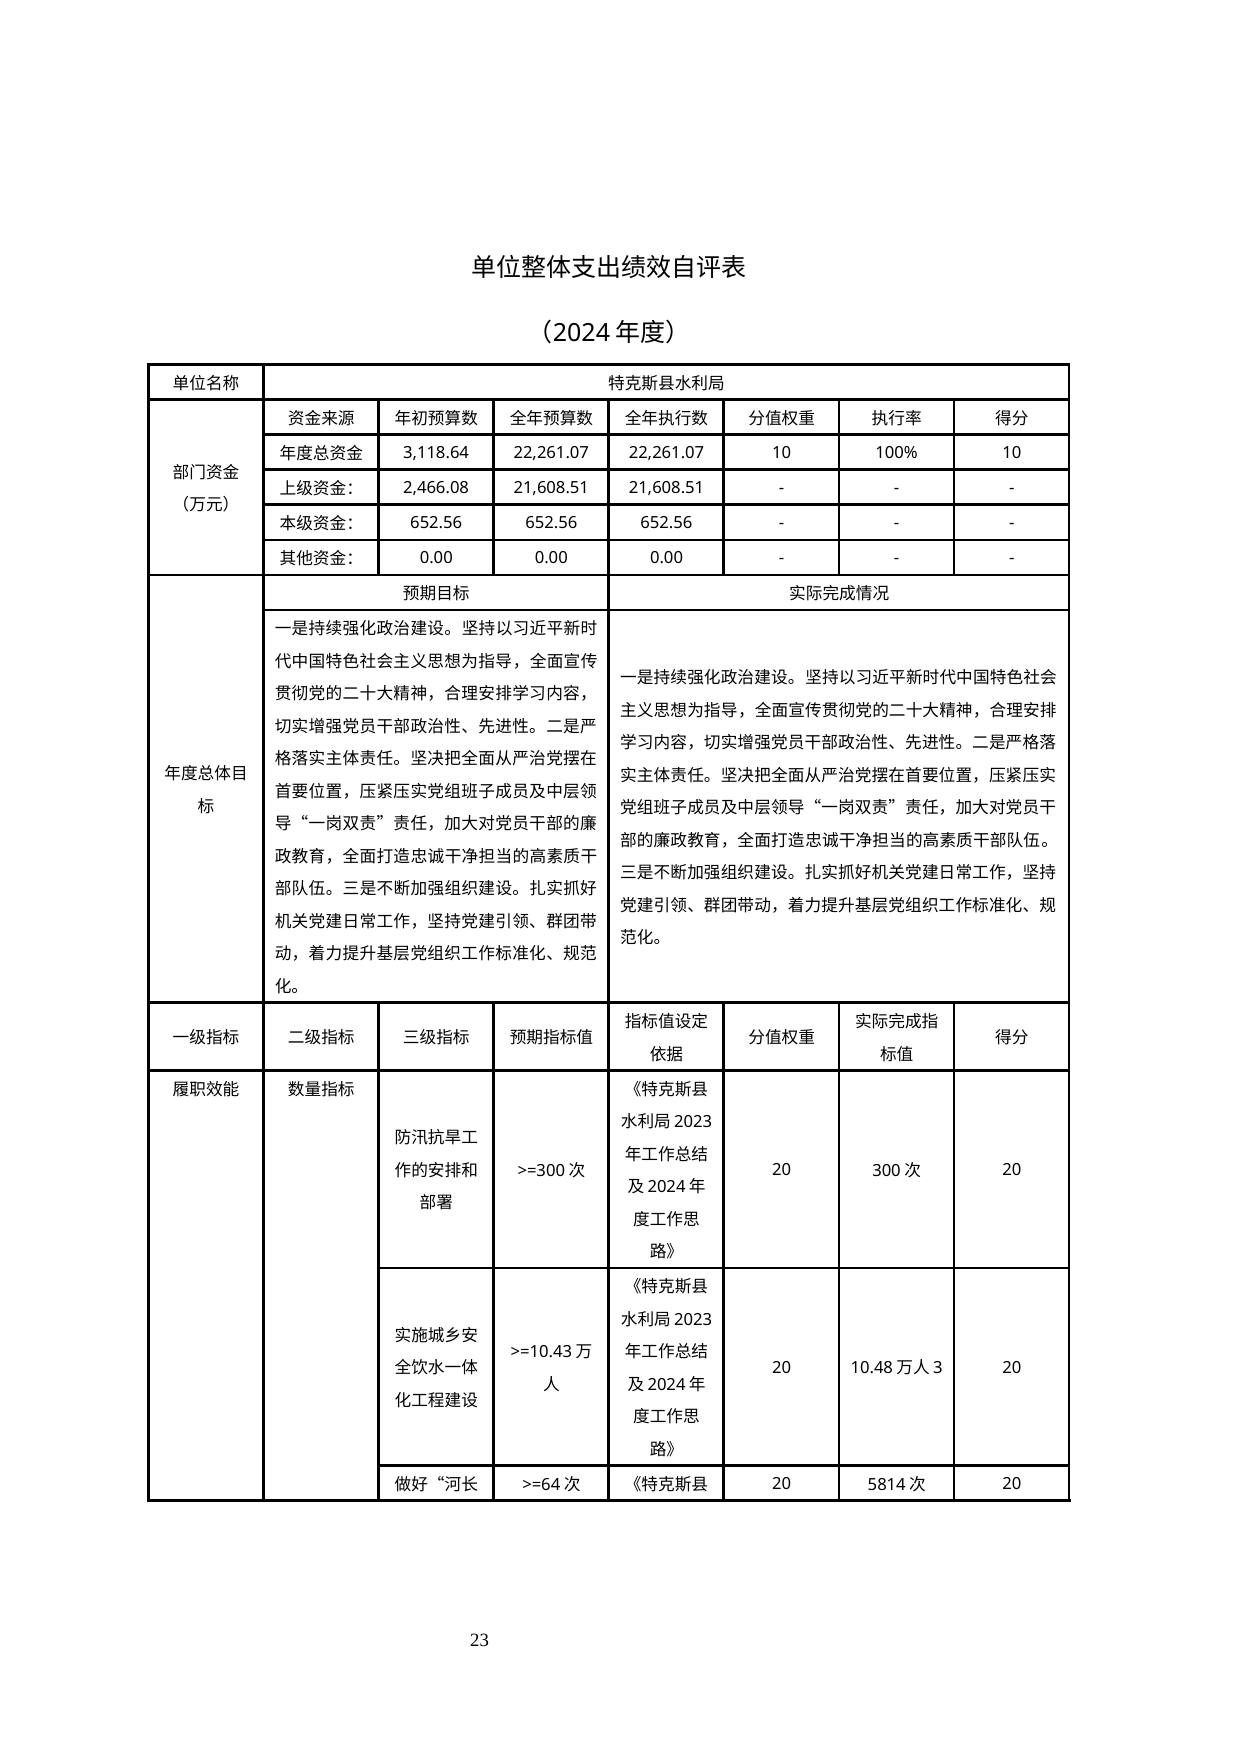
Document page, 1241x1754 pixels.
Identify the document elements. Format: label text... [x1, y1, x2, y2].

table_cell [610, 1467, 722, 1499]
table_cell 其他资金： [265, 541, 377, 573]
table_cell 652.56 [380, 506, 492, 538]
table_cell 20 [725, 1269, 838, 1464]
table_cell 0.00 [495, 541, 607, 573]
table_cell 21,608.51 [495, 471, 607, 503]
table_cell 0.00 [610, 541, 722, 573]
table_cell - [955, 471, 1068, 503]
table_cell 20 [725, 1072, 838, 1266]
table_cell 年度总资金 [265, 436, 377, 468]
table_cell 10 [725, 436, 838, 468]
table_cell 得分 [955, 401, 1068, 433]
table_cell - [955, 541, 1068, 573]
table_cell - [840, 471, 953, 503]
table_cell 一是持续强化政治建设。坚持以习近平新时代中国特色社会主义思想为指导，全面宣传贯彻党的二十大精神，合理安排学习内容，切实增强党员干部政治性、先进性。二是严格落实主体责任。坚决把全面从严治党摆在首要位置，压紧压实党组班子成员及中层领导“一岗双责”责任，加大对党员干部的廉政教育，全面打造忠诚干净担当的高素质干部队伍。三是不断加强组织建设。扎实抓好机关党建日常工作，坚持党建引领、群团带动，着力提升基层党组织工作标准化、规范化。 [610, 611, 1068, 1001]
table_cell 分值权重 [725, 401, 838, 433]
table_cell 实际完成指标值 [840, 1004, 953, 1069]
table_cell 资金来源 [265, 401, 377, 433]
table_cell 得分 [955, 1004, 1068, 1069]
table_header 单位整体支出绩效自评表 [148, 233, 1069, 298]
table_cell - [840, 541, 953, 573]
table_cell 652.56 [495, 506, 607, 538]
table_cell （2024年度） [148, 298, 1069, 363]
table_cell 20 [955, 1269, 1068, 1464]
table_cell 一是持续强化政治建设。坚持以习近平新时代中国特色社会主义思想为指导，全面宣传贯彻党的二十大精神，合理安排学习内容，切实增强党员干部政治性、先进性。二是严格落实主体责任。坚决把全面从严治党摆在首要位置，压紧压实党组班子成员及中层领导“一岗双责”责任，加大对党员干部的廉政教育，全面打造忠诚干净担当的高素质干部队伍。三是不断加强组织建设。扎实抓好机关党建日常工作，坚持党建引领、群团带动，着力提升基层党组织工作标准化、规范化。 [265, 611, 607, 1001]
table_cell 300次 [840, 1072, 953, 1266]
table_cell >=10.43万人 [495, 1269, 607, 1464]
table_cell 年初预算数 [380, 401, 492, 433]
table_cell 652.56 [610, 506, 722, 538]
table_cell 特克斯县水利局 [265, 366, 1068, 398]
table_cell 实际完成情况 [610, 576, 1068, 609]
table_cell >=300次 [495, 1072, 607, 1266]
table_cell 数量指标 [265, 1072, 377, 1499]
table_cell 10.48万人3 [840, 1269, 953, 1464]
table_cell 履职效能 [150, 1072, 262, 1499]
table_cell 三级指标 [380, 1004, 492, 1069]
table_cell 《特克斯县水利局2023年工作总结及2024年度工作思路》 [610, 1072, 722, 1266]
table_cell 0.00 [380, 541, 492, 573]
table_cell 21,608.51 [610, 471, 722, 503]
table_cell 指标值设定依据 [610, 1004, 722, 1069]
table_cell 年度总体目标 [150, 576, 262, 1001]
table_cell 预期目标 [265, 576, 607, 609]
table_cell 20 [955, 1467, 1068, 1499]
table_cell 上级资金： [265, 471, 377, 503]
table_cell 本级资金： [265, 506, 377, 538]
table_cell 部门资金（万元） [150, 401, 262, 573]
table_cell 一级指标 [150, 1004, 262, 1069]
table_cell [380, 1467, 492, 1499]
table_cell - [840, 506, 953, 538]
table_cell 10 [955, 436, 1068, 468]
table_cell 执行率 [840, 401, 953, 433]
table_cell 22,261.07 [495, 436, 607, 468]
table_cell 全年执行数 [610, 401, 722, 433]
table_cell 20 [725, 1467, 838, 1499]
table_cell - [725, 541, 838, 573]
table_cell 20 [955, 1072, 1068, 1266]
table_cell 《特克斯县水利局2023年工作总结及2024年度工作思路》 [610, 1269, 722, 1464]
table_cell 二级指标 [265, 1004, 377, 1069]
table_cell - [725, 506, 838, 538]
table_cell 全年预算数 [495, 401, 607, 433]
table_cell - [725, 471, 838, 503]
table_cell 预期指标值 [495, 1004, 607, 1069]
table_cell 单位名称 [150, 366, 262, 398]
table_cell 5814次 [840, 1467, 953, 1499]
table_cell 22,261.07 [610, 436, 722, 468]
table_cell >=64次 [495, 1467, 607, 1499]
table_cell 3,118.64 [380, 436, 492, 468]
table_cell 2,466.08 [380, 471, 492, 503]
table_cell 100% [840, 436, 953, 468]
table_cell - [955, 506, 1068, 538]
table_cell 防汛抗旱工作的安排和部署 [380, 1072, 492, 1266]
table_cell 实施城乡安全饮水一体化工程建设 [380, 1269, 492, 1464]
table_cell 分值权重 [725, 1004, 838, 1069]
